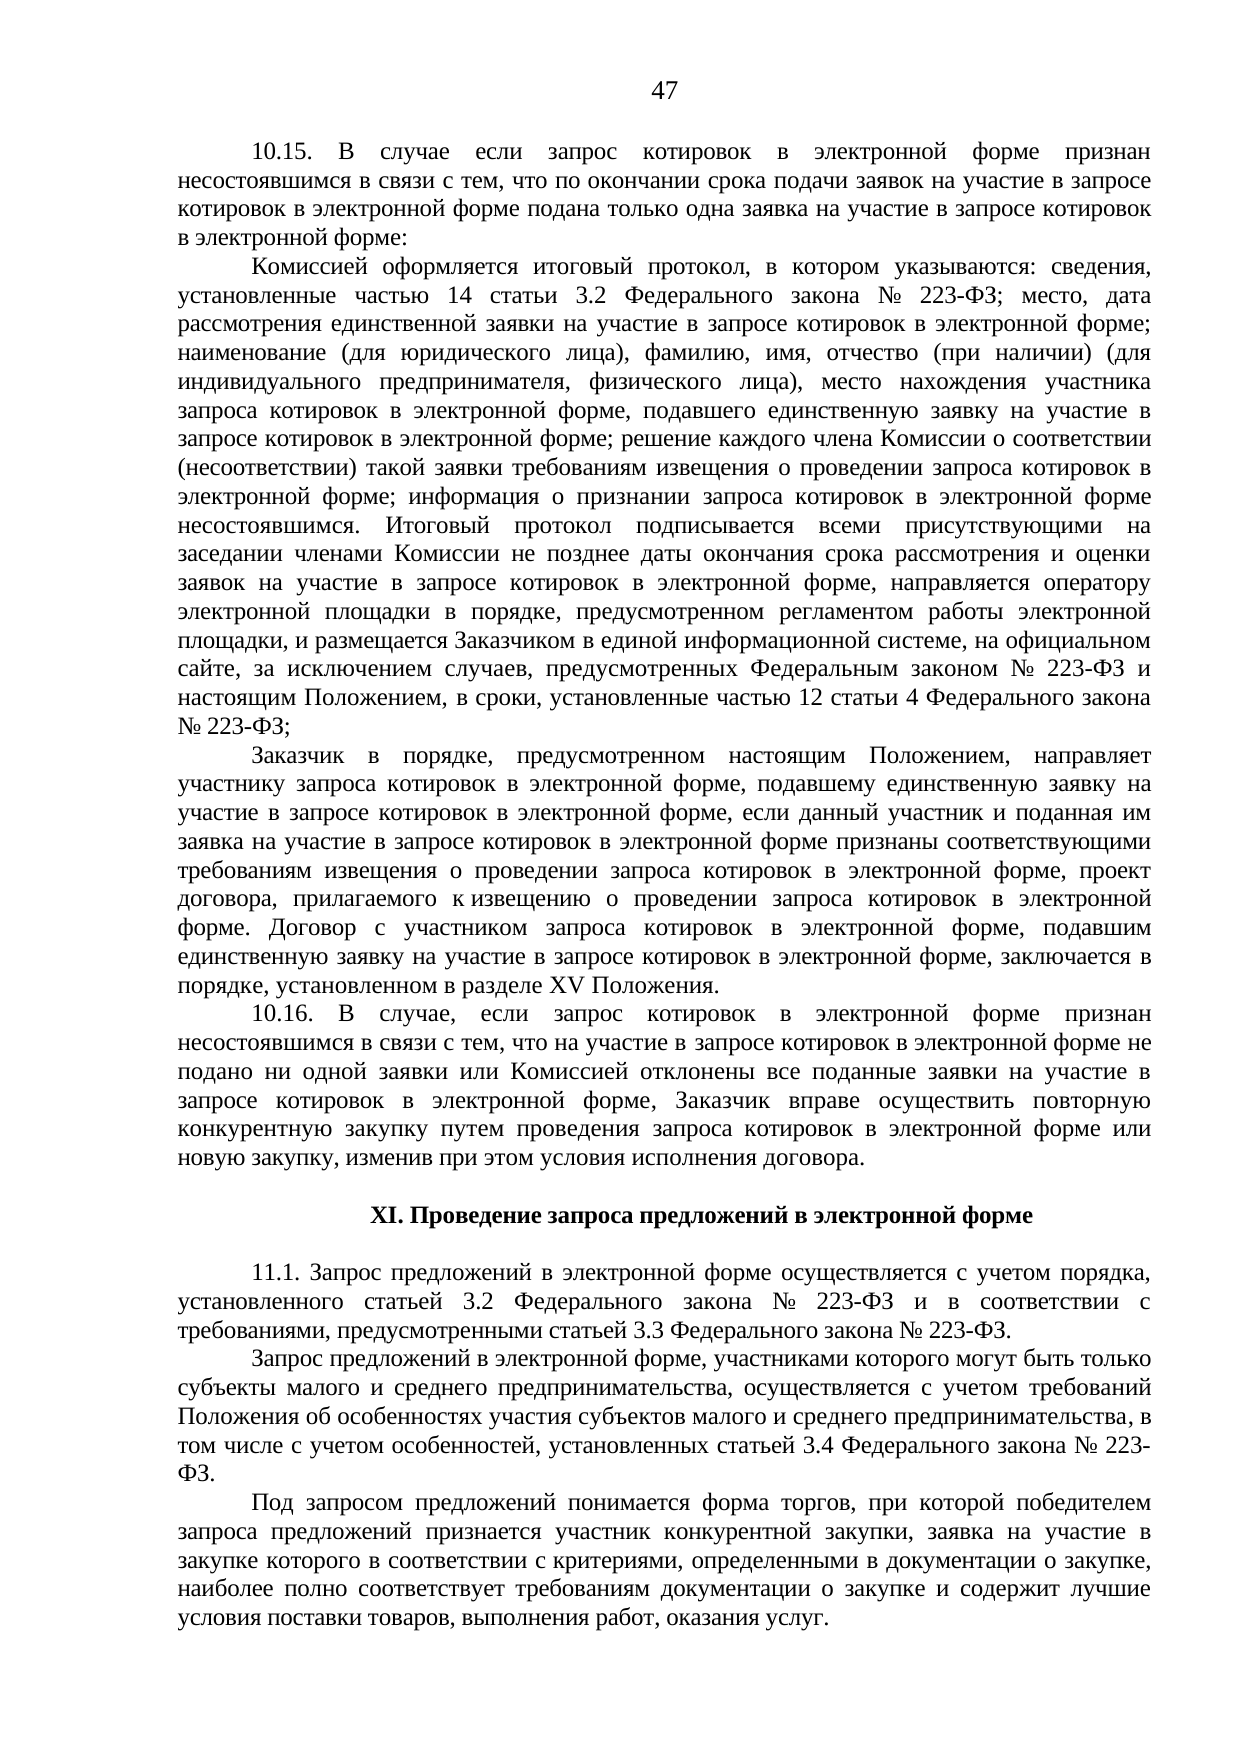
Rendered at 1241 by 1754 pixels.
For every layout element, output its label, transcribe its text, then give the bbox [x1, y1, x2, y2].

text Запрос предложений в электронной форме, участниками которого могут быть только субъекты малого и среднего предпринимательства, осуществляется с учетом требований Положения об особенностях участия субъектов малого и среднего предпринимательства, в том числе с учетом особенностей, установленных статьей 3.4 Федерального закона № 223-ФЗ. [177, 1343, 1152, 1487]
text 10.16. В случае, если запрос котировок в электронной форме признан несостоявшимся в связи с тем, что на участие в запросе котировок в электронной форме не подано ни одной заявки или Комиссией отклонены все поданные заявки на участие в запросе котировок в электронной форме, Заказчик вправе осуществить повторную конкурентную закупку путем проведения запроса котировок в электронной форме или новую закупку, изменив при этом условия исполнения договора. [177, 998, 1152, 1171]
text Заказчик в порядке, предусмотренном настоящим Положением, направляет участнику запроса котировок в электронной форме, подавшему единственную заявку на участие в запросе котировок в электронной форме, если данный участник и поданная им заявка на участие в запросе котировок в электронной форме признаны соответствующими требованиям извещения о проведении запроса котировок в электронной форме, проект договора, прилагаемого к извещению о проведении запроса котировок в электронной форме. Договор с участником запроса котировок в электронной форме, подавшим единственную заявку на участие в запросе котировок в электронной форме, заключается в порядке, установленном в разделе XV Положения. [177, 740, 1152, 998]
text Комиссией оформляется итоговый протокол, в котором указываются: сведения, установленные частью 14 статьи 3.2 Федерального закона № 223-ФЗ; место, дата рассмотрения единственной заявки на участие в запросе котировок в электронной форме; наименование (для юридического лица), фамилию, имя, отчество (при наличии) (для индивидуального предпринимателя, физического лица), место нахождения участника запроса котировок в электронной форме, подавшего единственную заявку на участие в запросе котировок в электронной форме; решение каждого члена Комиссии о соответствии (несоответствии) такой заявки требованиям извещения о проведении запроса котировок в электронной форме; информация о признании запроса котировок в электронной форме несостоявшимся. Итоговый протокол подписывается всеми присутствующими на заседании членами Комиссии не позднее даты окончания срока рассмотрения и оценки заявок на участие в запросе котировок в электронной форме, направляется оператору электронной площадки в порядке, предусмотренном регламентом работы электронной площадки, и размещается Заказчиком в единой информационной системе, на официальном сайте, за исключением случаев, предусмотренных Федеральным законом № 223-ФЗ и настоящим Положением, в сроки, установленные частью 12 статьи 4 Федерального закона № 223-ФЗ; [177, 251, 1152, 740]
text XI. Проведение запроса предложений в электронной форме [177, 1200, 1152, 1228]
text Под запросом предложений понимается форма торгов, при которой победителем запроса предложений признается участник конкурентной закупки, заявка на участие в закупке которого в соответствии с критериями, определенными в документации о закупке, наиболее полно соответствует требованиям документации о закупке и содержит лучшие условия поставки товаров, выполнения работ, оказания услуг. [177, 1487, 1152, 1631]
text 10.15. В случае если запрос котировок в электронной форме признан несостоявшимся в связи с тем, что по окончании срока подачи заявок на участие в запросе котировок в электронной форме подана только одна заявка на участие в запросе котировок в электронной форме: [177, 136, 1152, 251]
text 11.1. Запрос предложений в электронной форме осуществляется с учетом порядка, установленного статьей 3.2 Федерального закона № 223-ФЗ и в соответствии с требованиями, предусмотренными статьей 3.3 Федерального закона № 223-ФЗ. [177, 1257, 1152, 1343]
